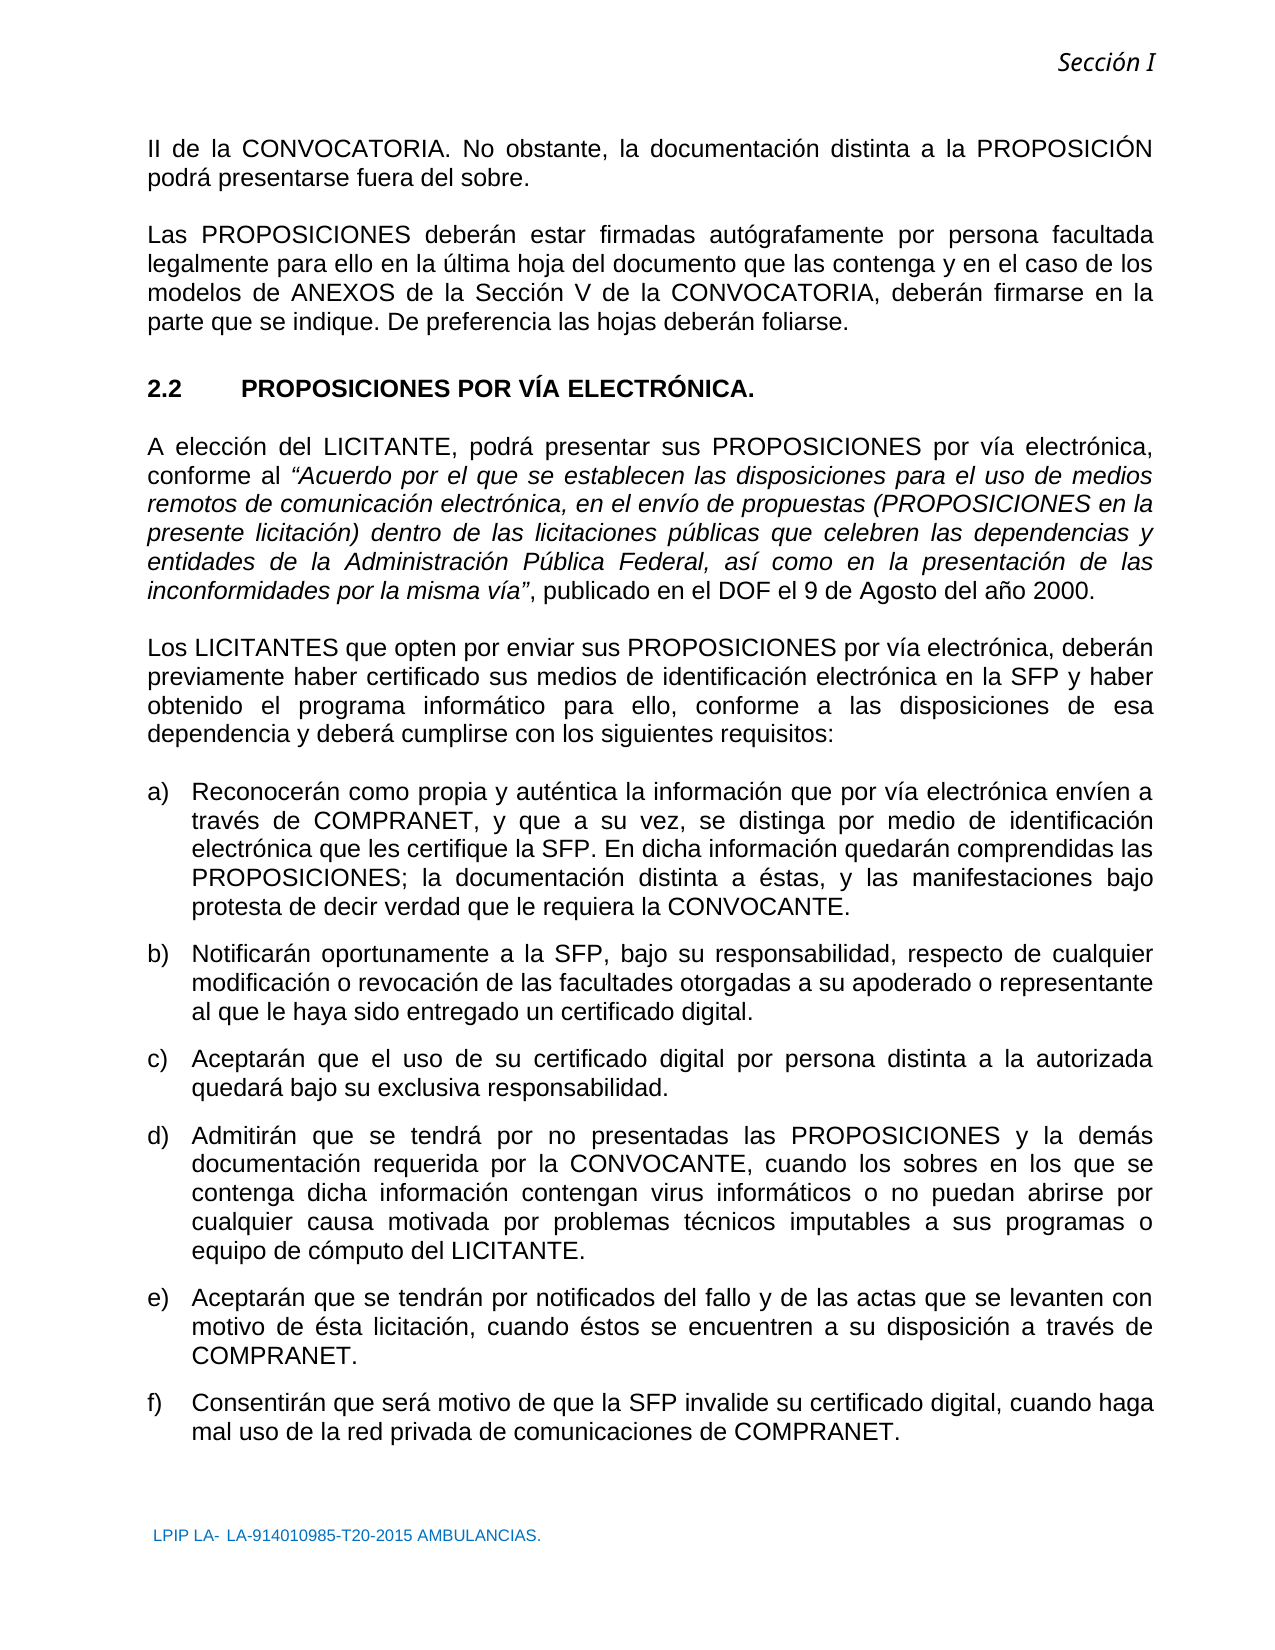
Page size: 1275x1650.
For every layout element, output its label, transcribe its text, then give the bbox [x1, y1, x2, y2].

text A elección del LICITANTE, podrá presentar sus PROPOSICIONES por vía electrónica, conforme al “Acuerdo por el que se establecen las disposiciones para el uso de medios remotos de comunicación electrónica, en el envío de propuestas (PROPOSICIONES en la presente licitación) dentro de las licitaciones públicas que celebren las dependencias y entidades de la Administración Pública Federal, así como en la presentación de las inconformidades por la misma vía”, publicado en el DOF el 9 de Agosto del año 2000. [147, 432, 1155, 604]
list Aceptarán que se tendrán por notificados del fallo y de las actas que se levanten con motivo de ésta licitación, cuando éstos se encuentren a su disposición a través de COMPRANET. [147, 1283, 1155, 1369]
list Reconocerán como propia y auténtica la información que por vía electrónica envíen a través de COMPRANET, y que a su vez, se distinga por medio de identificación electrónica que les certifique la SFP. En dicha información quedarán comprendidas las PROPOSICIONES; la documentación distinta a éstas, y las manifestaciones bajo protesta de decir verdad que le requiera la CONVOCANTE. [147, 777, 1155, 921]
list Notificarán oportunamente a la SFP, bajo su responsabilidad, respecto de cualquier modificación o revocación de las facultades otorgadas a su apoderado o representante al que le haya sido entregado un certificado digital. [147, 939, 1155, 1026]
text Los LICITANTES que opten por enviar sus PROPOSICIONES por vía electrónica, deberán previamente haber certificado sus medios de identificación electrónica en la SFP y haber obtenido el programa informático para ello, conforme a las disposiciones de esa dependencia y deberá cumplirse con los siguientes requisitos: [147, 633, 1155, 748]
subtitle 2.2 PROPOSICIONES POR VÍA ELECTRÓNICA. [147, 374, 1155, 403]
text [147, 134, 1155, 192]
list Admitirán que se tendrá por no presentadas las PROPOSICIONES y la demás documentación requerida por la CONVOCANTE, cuando los sobres en los que se contenga dicha información contengan virus informáticos o no puedan abrirse por cualquier causa motivada por problemas técnicos imputables a sus programas o equipo de cómputo del LICITANTE. [147, 1121, 1155, 1264]
list Consentirán que será motivo de que la SFP invalide su certificado digital, cuando haga mal uso de la red privada de comunicaciones de COMPRANET. [147, 1388, 1155, 1446]
text Las PROPOSICIONES deberán estar firmadas autógrafamente por persona facultada legalmente para ello en la última hoja del documento que las contenga y en el caso de los modelos de ANEXOS de la Sección V de la CONVOCATORIA, deberán firmarse en la parte que se indique. De preferencia las hojas deberán foliarse. [147, 220, 1155, 335]
list Aceptarán que el uso de su certificado digital por persona distinta a la autorizada quedará bajo su exclusiva responsabilidad. [147, 1044, 1155, 1102]
